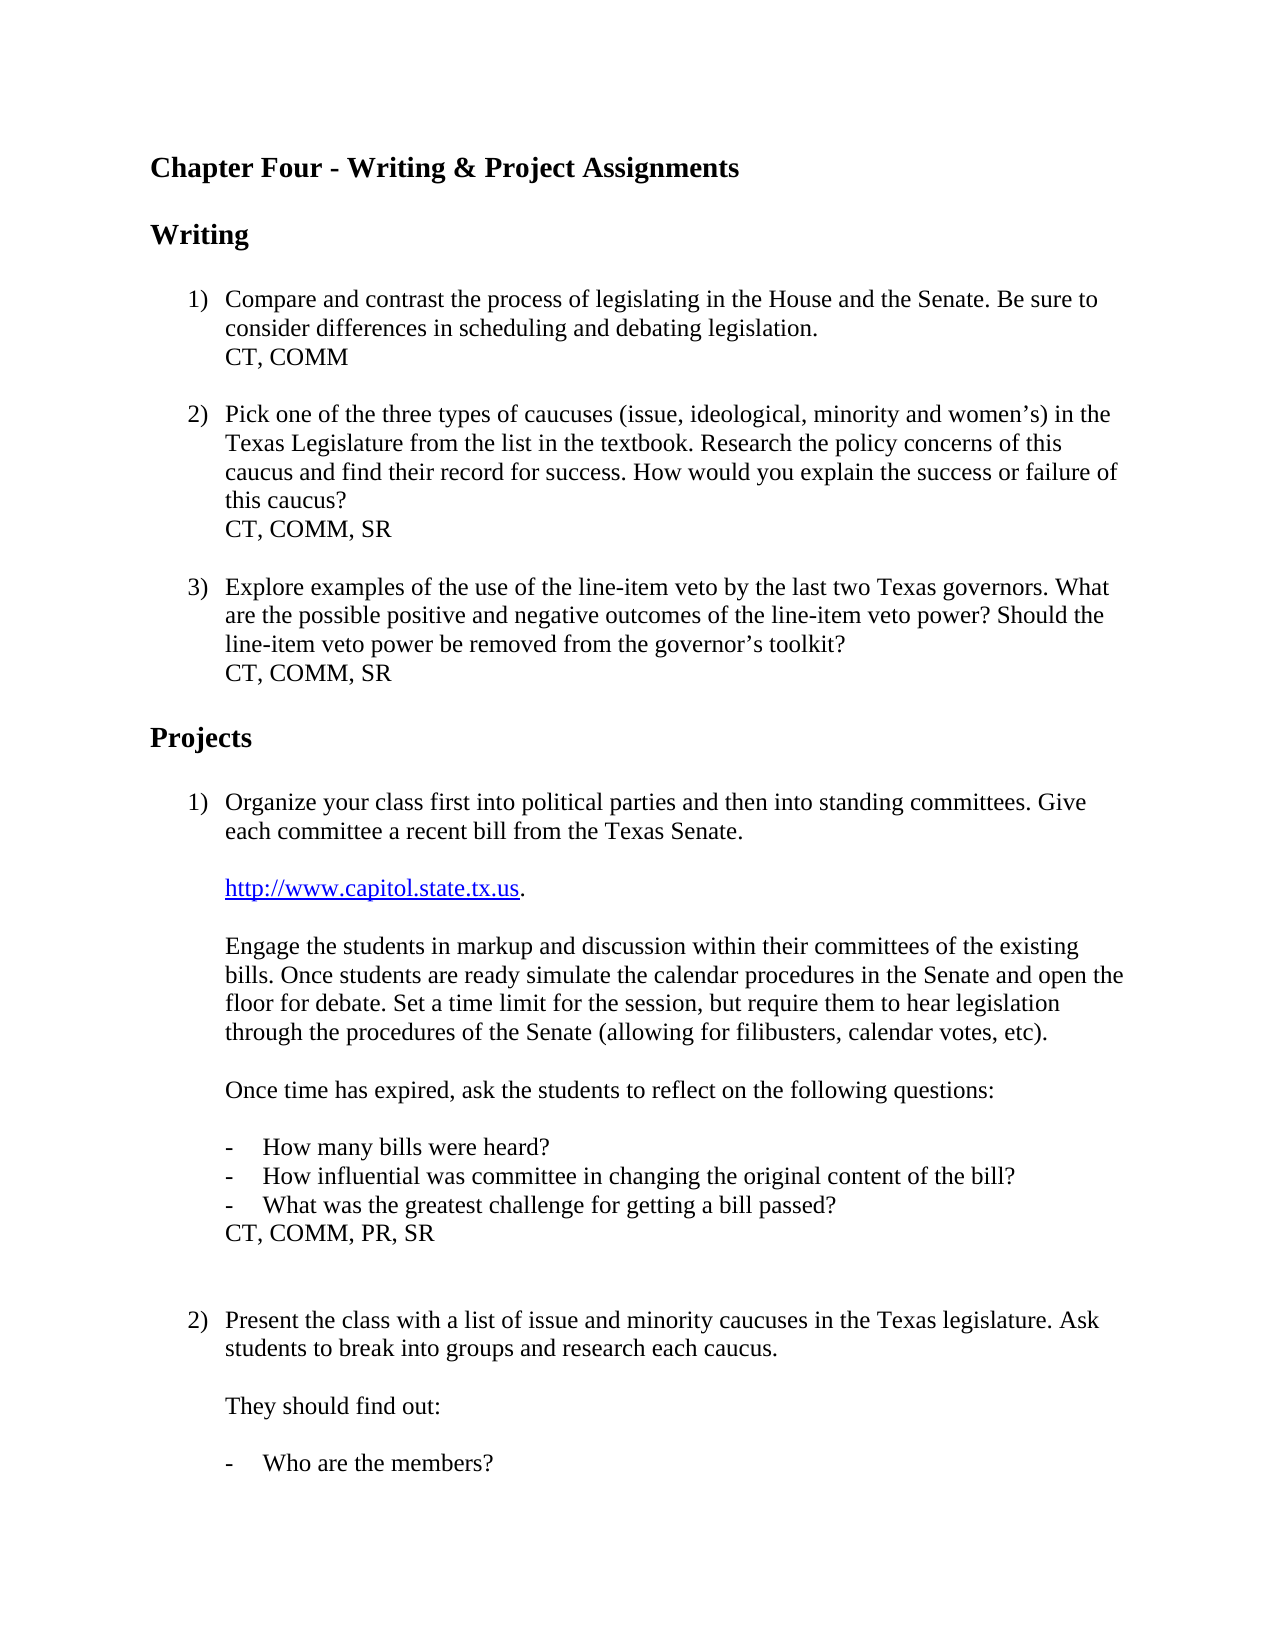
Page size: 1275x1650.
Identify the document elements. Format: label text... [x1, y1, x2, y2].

list How influential was committee in changing the original content of the bill? [225, 1161, 1125, 1190]
list They should find out: [225, 1391, 1125, 1420]
list What was the greatest challenge for getting a bill passed? [225, 1190, 1125, 1218]
text CT, COMM, PR, SR [225, 1218, 1125, 1247]
text Projects [150, 720, 1125, 754]
list Present the class with a list of issue and minority caucuses in the Texas legislature. Ask students to break into groups and research each caucus. [187, 1305, 1125, 1362]
text Chapter Four - Writing & Project Assignments [150, 150, 1125, 183]
list Engage the students in markup and discussion within their committees of the existing bills. Once students are ready simulate the calendar procedures in the Senate and open the floor for debate. Set a time limit for the session, but require them to hear legislation through the procedures of the Senate (allowing for filibusters, calendar votes, etc). [225, 931, 1125, 1046]
list http://www.capitol.state.tx.us. [225, 873, 1125, 902]
list Who are the members? [225, 1448, 1125, 1477]
list Explore examples of the use of the line-item veto by the last two Texas governors. What are the possible positive and negative outcomes of the line-item veto power? Should the line-item veto power be removed from the governor’s toolkit? [187, 572, 1125, 658]
list CT, COMM, SR [225, 514, 1125, 543]
text Writing [150, 217, 1125, 251]
text CT, COMM [225, 342, 1125, 370]
list Organize your class first into political parties and then into standing committees. Give each committee a recent bill from the Texas Senate. [187, 787, 1125, 845]
list How many bills were heard? [225, 1132, 1125, 1161]
list Compare and contrast the process of legislating in the House and the Senate. Be sure to consider differences in scheduling and debating legislation. [187, 284, 1125, 342]
list Pick one of the three types of caucuses (issue, ideological, minority and women’s) in the Texas Legislature from the list in the textbook. Research the policy concerns of this caucus and find their record for success. How would you explain the success or failure of this caucus? [187, 399, 1125, 514]
text CT, COMM, SR [225, 658, 1125, 687]
list Once time has expired, ask the students to reflect on the following questions: [225, 1075, 1125, 1103]
